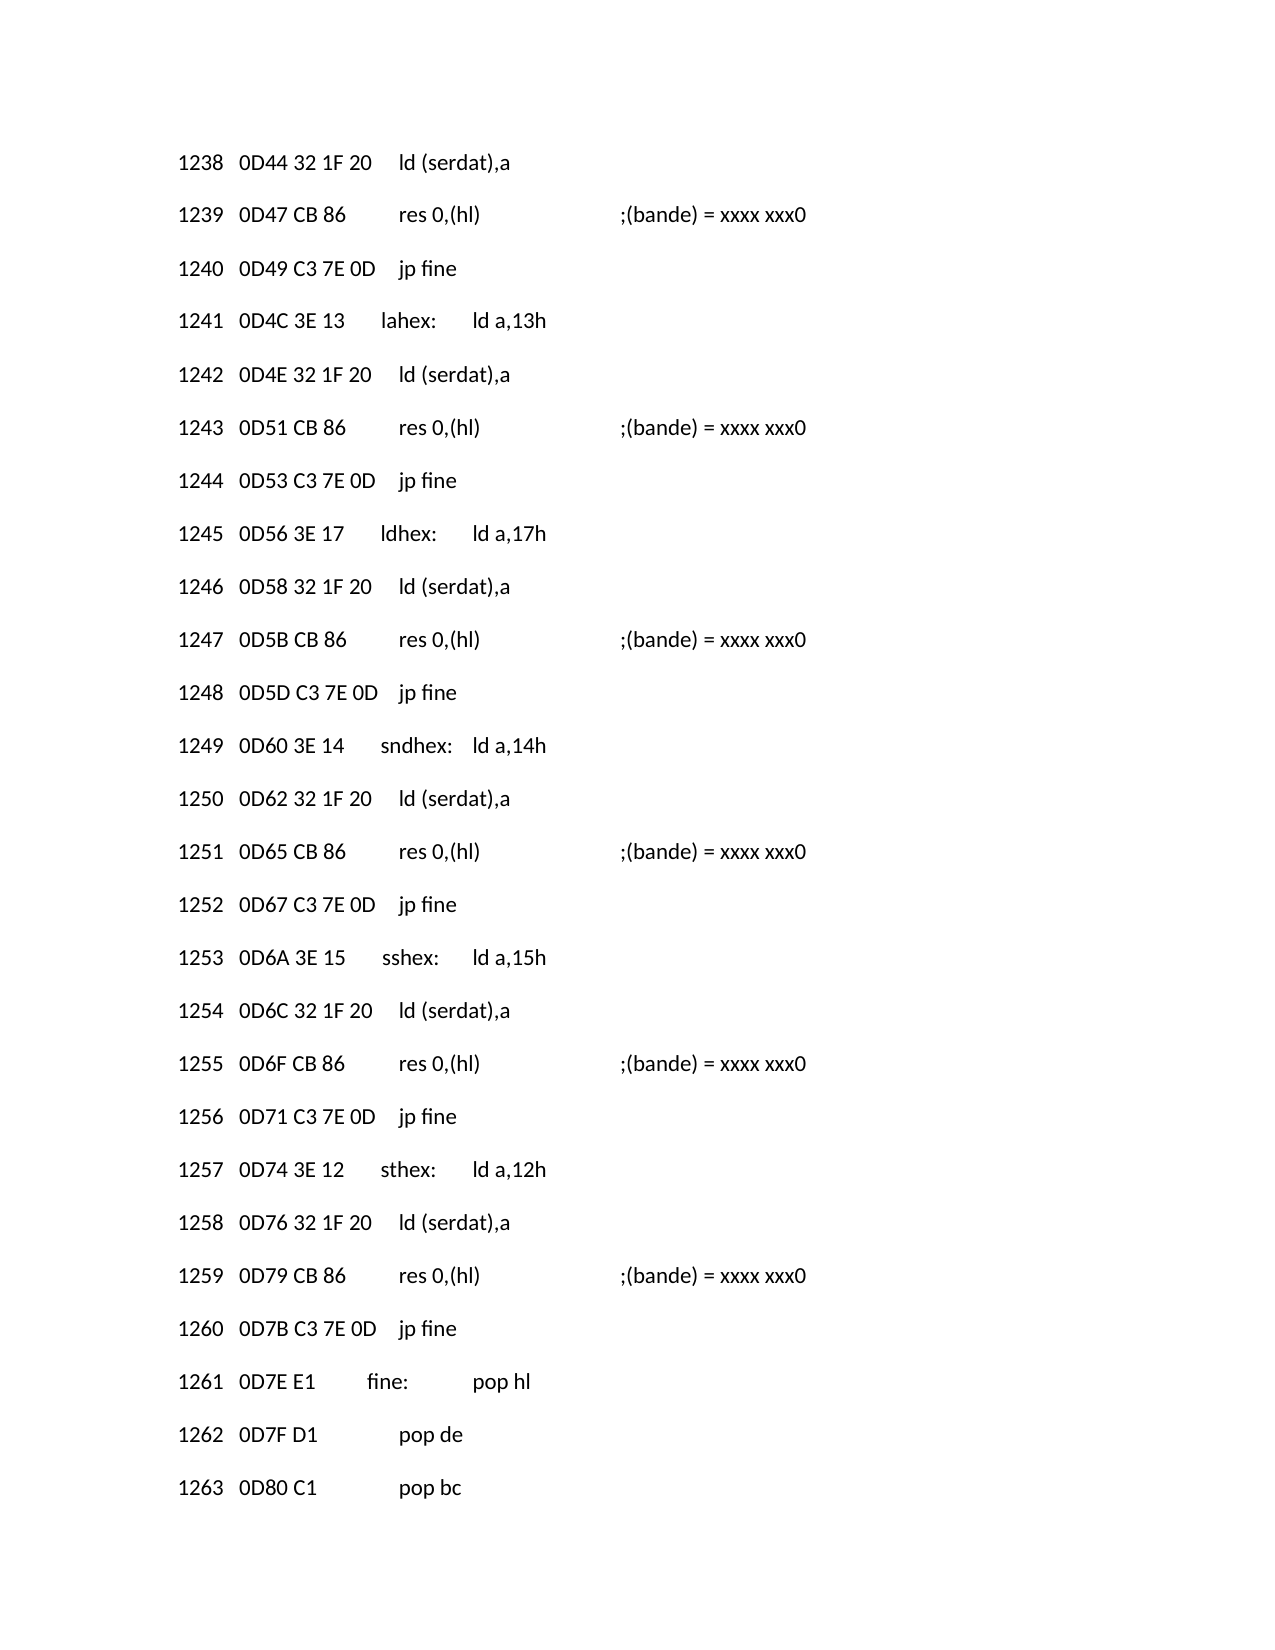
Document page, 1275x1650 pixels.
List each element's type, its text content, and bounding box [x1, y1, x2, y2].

text 1259 0D79 CB 86 res 0,(hl) ;(bande) = xxxx xxx0 [177, 1261, 1098, 1289]
text 1246 0D58 32 1F 20 ld (serdat),a [177, 572, 1098, 600]
text 1253 0D6A 3E 15 sshex: ld a,15h [177, 943, 1098, 971]
text 1239 0D47 CB 86 res 0,(hl) ;(bande) = xxxx xxx0 [177, 201, 1098, 229]
text 1241 0D4C 3E 13 lahex: ld a,13h [177, 307, 1098, 335]
text 1247 0D5B CB 86 res 0,(hl) ;(bande) = xxxx xxx0 [177, 625, 1098, 653]
text 1238 0D44 32 1F 20 ld (serdat),a [177, 148, 1098, 176]
text 1240 0D49 C3 7E 0D jp fine [177, 254, 1098, 282]
text 1260 0D7B C3 7E 0D jp fine [177, 1314, 1098, 1342]
text 1255 0D6F CB 86 res 0,(hl) ;(bande) = xxxx xxx0 [177, 1049, 1098, 1077]
text 1252 0D67 C3 7E 0D jp fine [177, 890, 1098, 918]
text 1261 0D7E E1 fine: pop hl [177, 1367, 1098, 1395]
text 1254 0D6C 32 1F 20 ld (serdat),a [177, 996, 1098, 1024]
text 1263 0D80 C1 pop bc [177, 1473, 1098, 1501]
text 1251 0D65 CB 86 res 0,(hl) ;(bande) = xxxx xxx0 [177, 837, 1098, 865]
text 1244 0D53 C3 7E 0D jp fine [177, 466, 1098, 494]
text 1243 0D51 CB 86 res 0,(hl) ;(bande) = xxxx xxx0 [177, 413, 1098, 441]
text 1258 0D76 32 1F 20 ld (serdat),a [177, 1208, 1098, 1236]
text 1245 0D56 3E 17 ldhex: ld a,17h [177, 519, 1098, 547]
text 1249 0D60 3E 14 sndhex: ld a,14h [177, 731, 1098, 759]
text 1248 0D5D C3 7E 0D jp fine [177, 678, 1098, 706]
text 1256 0D71 C3 7E 0D jp fine [177, 1102, 1098, 1130]
text 1257 0D74 3E 12 sthex: ld a,12h [177, 1155, 1098, 1183]
text 1242 0D4E 32 1F 20 ld (serdat),a [177, 360, 1098, 388]
text 1250 0D62 32 1F 20 ld (serdat),a [177, 784, 1098, 812]
text 1262 0D7F D1 pop de [177, 1420, 1098, 1448]
